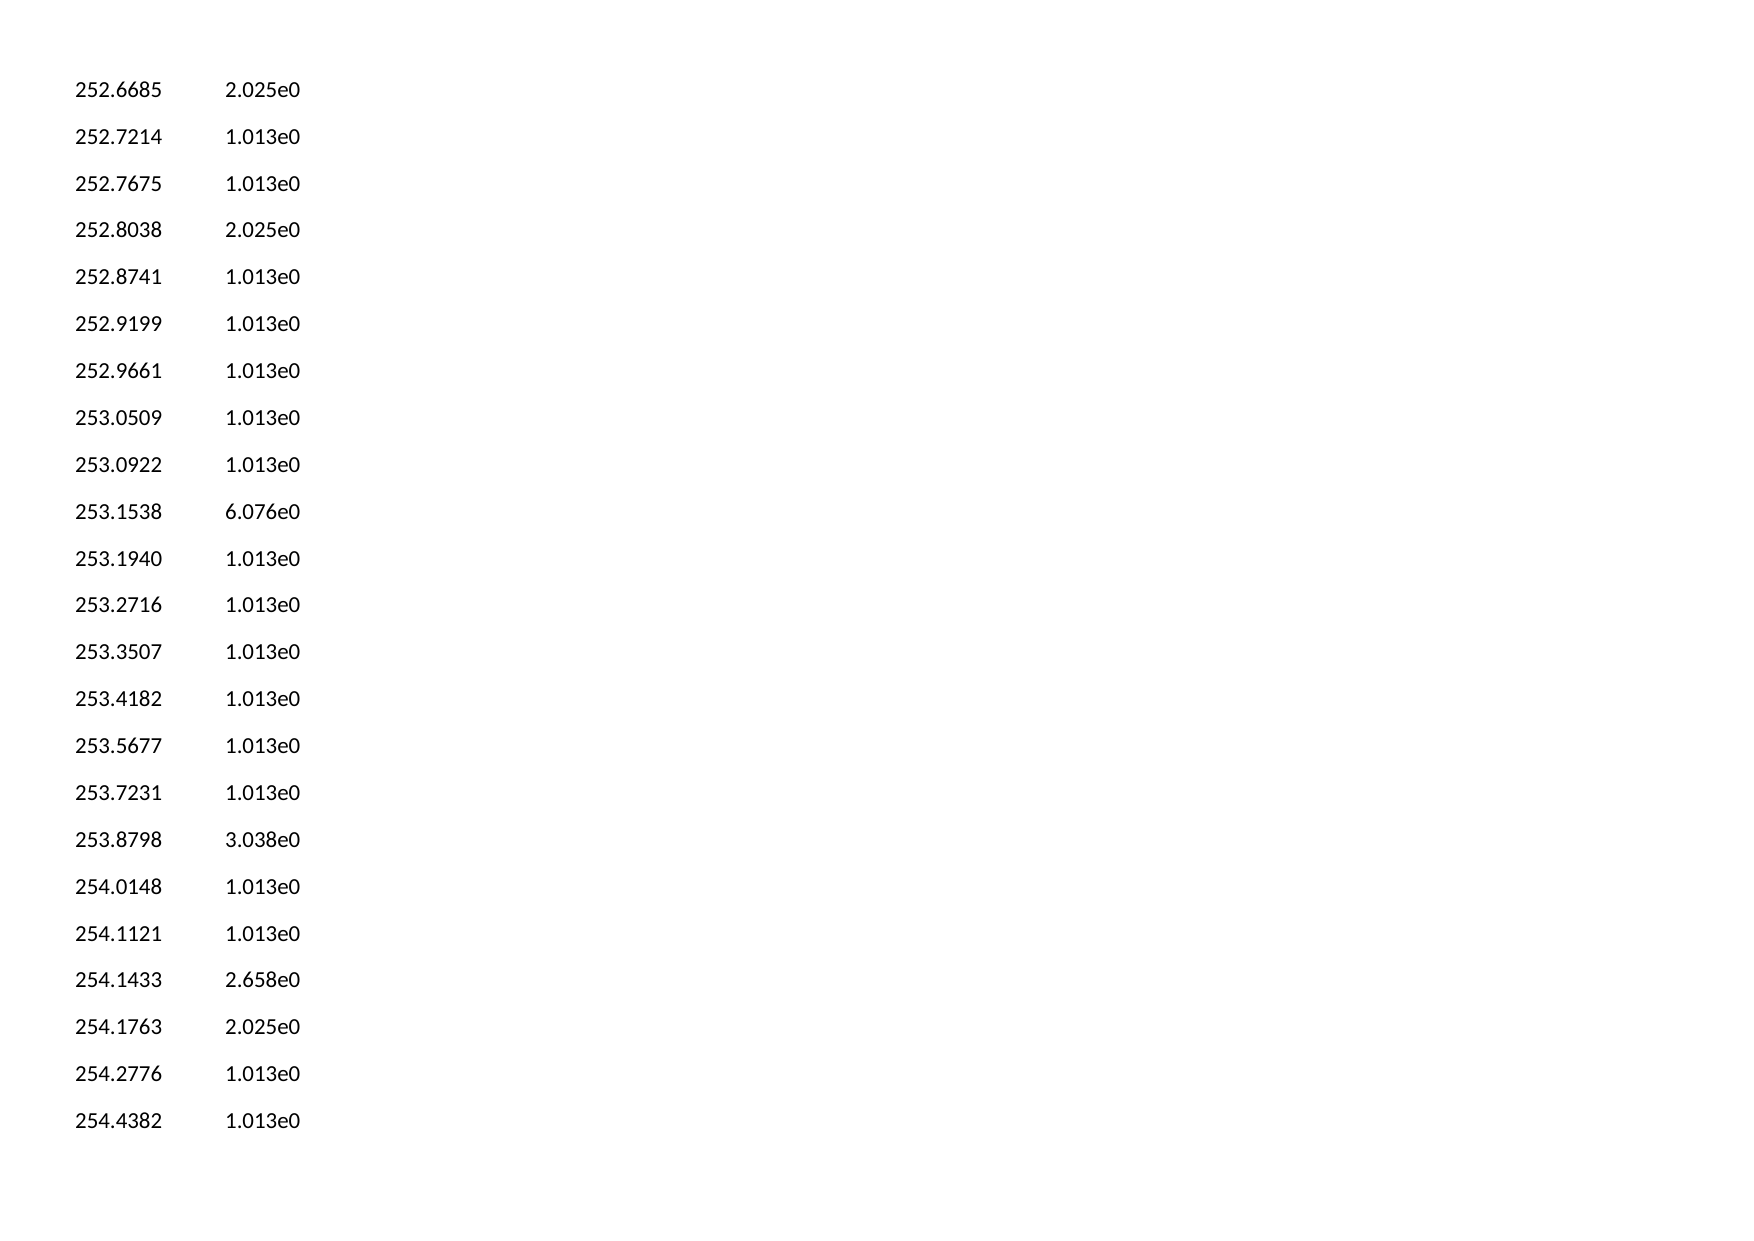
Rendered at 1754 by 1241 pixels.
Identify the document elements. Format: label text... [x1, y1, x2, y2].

text 254.1433 2.658e0 [75, 966, 1679, 994]
text 253.4182 1.013e0 [75, 684, 1679, 712]
text 253.2716 1.013e0 [75, 591, 1679, 619]
text 252.9199 1.013e0 [75, 309, 1679, 337]
text 253.0509 1.013e0 [75, 403, 1679, 431]
text 253.8798 3.038e0 [75, 825, 1679, 853]
text 253.1940 1.013e0 [75, 544, 1679, 572]
text 253.0922 1.013e0 [75, 450, 1679, 478]
text 252.9661 1.013e0 [75, 356, 1679, 384]
text 254.1121 1.013e0 [75, 919, 1679, 947]
text 253.5677 1.013e0 [75, 731, 1679, 759]
text 254.1763 2.025e0 [75, 1012, 1679, 1041]
text 252.7214 1.013e0 [75, 122, 1679, 150]
text 253.1538 6.076e0 [75, 497, 1679, 525]
text 254.4382 1.013e0 [75, 1106, 1679, 1134]
text 253.7231 1.013e0 [75, 778, 1679, 806]
text 252.8741 1.013e0 [75, 262, 1679, 291]
text 254.2776 1.013e0 [75, 1059, 1679, 1087]
text 254.0148 1.013e0 [75, 872, 1679, 900]
text 252.6685 2.025e0 [75, 75, 1679, 103]
text 252.8038 2.025e0 [75, 216, 1679, 244]
text 253.3507 1.013e0 [75, 637, 1679, 666]
text 252.7675 1.013e0 [75, 169, 1679, 197]
